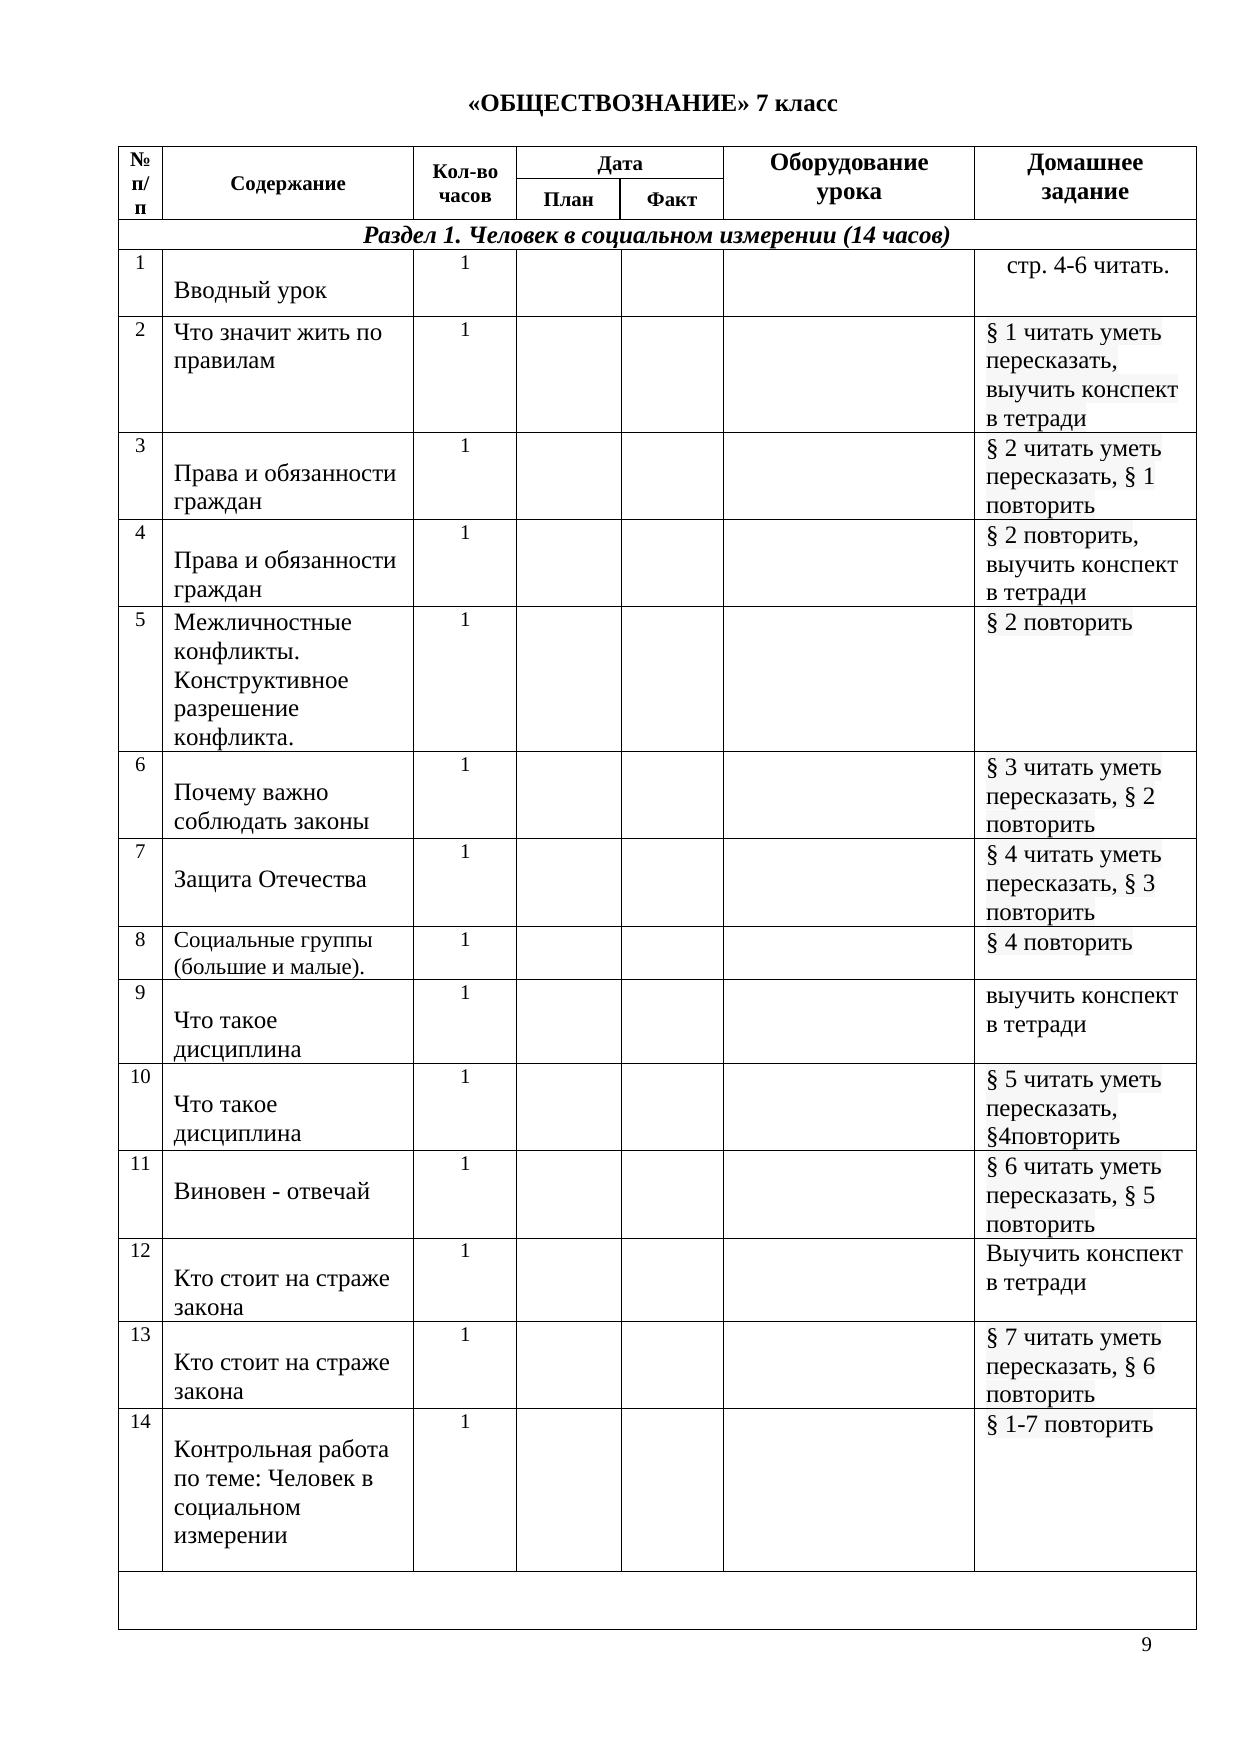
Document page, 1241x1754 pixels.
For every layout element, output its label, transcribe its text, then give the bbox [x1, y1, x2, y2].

table_cell [622, 1409, 723, 1571]
table_cell [724, 250, 974, 316]
table_cell Права и обязанности граждан [163, 433, 413, 519]
table_cell 14 [119, 1409, 162, 1571]
table_cell [622, 1239, 723, 1321]
table_cell [517, 927, 621, 979]
table_cell [517, 980, 621, 1063]
table_cell [724, 1409, 974, 1571]
table_cell 1 [119, 250, 162, 316]
table_cell [517, 1409, 621, 1571]
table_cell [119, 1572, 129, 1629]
table_cell [724, 433, 974, 519]
table_cell [622, 607, 723, 751]
table_cell [622, 980, 723, 1063]
table_header Кол-во часов [414, 147, 516, 219]
table_cell 1 [414, 433, 516, 519]
table_cell Что такое дисциплина [163, 980, 413, 1063]
table_cell 6 [119, 752, 162, 838]
table_cell § 2 повторить [975, 607, 1196, 751]
table_cell [724, 1239, 974, 1321]
table_cell Контрольная работа по теме: Человек в социальном измерении [163, 1409, 413, 1571]
table_cell 12 [119, 1239, 162, 1321]
table_cell [517, 1064, 621, 1150]
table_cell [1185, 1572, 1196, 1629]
table_cell § 1 читать уметь пересказать, выучить конспект в тетради [1086, 317, 1196, 432]
table_cell § 3 читать уметь пересказать, § 2 повторить [975, 752, 1196, 838]
table_cell [517, 1239, 621, 1321]
table_cell План [517, 179, 619, 219]
table_cell 1 [414, 1064, 516, 1150]
table_cell § 4 повторить [975, 927, 1196, 979]
table_cell § 2 повторить, выучить конспект в тетради [975, 520, 1196, 606]
table_cell [724, 1064, 974, 1150]
table_cell [724, 752, 974, 838]
table_cell 1 [414, 1151, 516, 1237]
table_cell [622, 250, 723, 316]
table_cell Что такое дисциплина [163, 1064, 413, 1150]
table_header Дата [517, 147, 723, 178]
table_cell [622, 1064, 723, 1150]
table_cell [622, 839, 723, 926]
table_cell 5 [119, 607, 162, 751]
table_cell 9 [119, 980, 162, 1063]
table_cell 1 [414, 1322, 516, 1408]
table_cell § 4 читать уметь пересказать, § 3 повторить [1095, 839, 1196, 926]
table_cell [622, 1151, 723, 1237]
table_cell Раздел 1. Человек в социальном измерении (14 часов) [119, 220, 1196, 249]
table_cell 1 [414, 1239, 516, 1321]
table_cell Факт [621, 179, 723, 219]
table_cell Виновен - отвечай [163, 1151, 413, 1237]
table_cell 1 [414, 317, 516, 432]
table_cell 10 [119, 1064, 162, 1150]
table_cell [622, 752, 723, 838]
table_cell [517, 839, 621, 926]
table_cell [724, 839, 974, 926]
table_cell [622, 433, 723, 519]
table_cell 1 [414, 250, 516, 316]
table_cell [622, 927, 723, 979]
table_cell 13 [119, 1322, 162, 1408]
table_cell Социальные группы (большие и малые). [163, 927, 413, 979]
table_cell Межличностные конфликты. Конструктивное разрешение конфликта. [163, 607, 413, 751]
table_cell 4 [119, 520, 162, 606]
table_cell [517, 250, 621, 316]
table_cell Кто стоит на страже закона [163, 1239, 413, 1321]
table_cell [517, 752, 621, 838]
table_cell [724, 317, 974, 432]
table_cell [724, 1151, 974, 1237]
table_cell [517, 433, 621, 519]
table_cell [517, 1322, 621, 1408]
table_cell [622, 317, 723, 432]
table_cell [517, 520, 621, 606]
table_cell § 6 читать уметь пересказать, § 5 повторить [1095, 1151, 1196, 1237]
table_cell [724, 1322, 974, 1408]
table_header Оборудование урока [724, 147, 974, 219]
table_header № п/п [119, 147, 162, 219]
table_cell 3 [119, 433, 162, 519]
table_cell Почему важно соблюдать законы [163, 752, 413, 838]
table_cell § 1-7 повторить [975, 1409, 1196, 1571]
table_cell 1 [414, 839, 516, 926]
table_cell Кто стоит на страже закона [163, 1322, 413, 1408]
table_cell 8 [119, 927, 162, 979]
table_cell [517, 1151, 621, 1237]
table_cell 1 [414, 1409, 516, 1571]
table_cell [622, 520, 723, 606]
table_cell 1 [414, 927, 516, 979]
table_cell [724, 927, 974, 979]
table_cell § 5 читать уметь пересказать, §4повторить [1118, 1064, 1196, 1150]
table_cell [622, 1322, 723, 1408]
text «ОБЩЕСТВОЗНАНИЕ» 7 класс [148, 88, 1152, 117]
table_cell [724, 607, 974, 751]
table_cell 2 [119, 317, 162, 432]
table_cell 11 [119, 1151, 162, 1237]
table_header Содержание [163, 147, 413, 219]
table_cell Вводный урок [163, 250, 413, 316]
table_cell Защита Отечества [163, 839, 413, 926]
table_cell § 2 читать уметь пересказать, § 1 повторить [1095, 433, 1196, 519]
table_cell 1 [414, 607, 516, 751]
table_cell [517, 317, 621, 432]
table_cell стр. 4-6 читать. [975, 250, 1196, 316]
table_cell 1 [414, 980, 516, 1063]
table_header Домашнее задание [975, 147, 1196, 219]
table_cell 7 [119, 839, 162, 926]
table_cell 1 [414, 752, 516, 838]
table_cell [724, 520, 974, 606]
table_cell Права и обязанности граждан [163, 520, 413, 606]
table_cell Что значит жить по правилам [163, 317, 413, 432]
table_cell § 7 читать уметь пересказать, § 6 повторить [975, 1322, 1196, 1408]
table_cell Выучить конспект в тетради [975, 1239, 1196, 1321]
table_cell 1 [414, 520, 516, 606]
table_cell [724, 980, 974, 1063]
table_cell выучить конспект в тетради [975, 980, 1196, 1063]
table_cell [517, 607, 621, 751]
